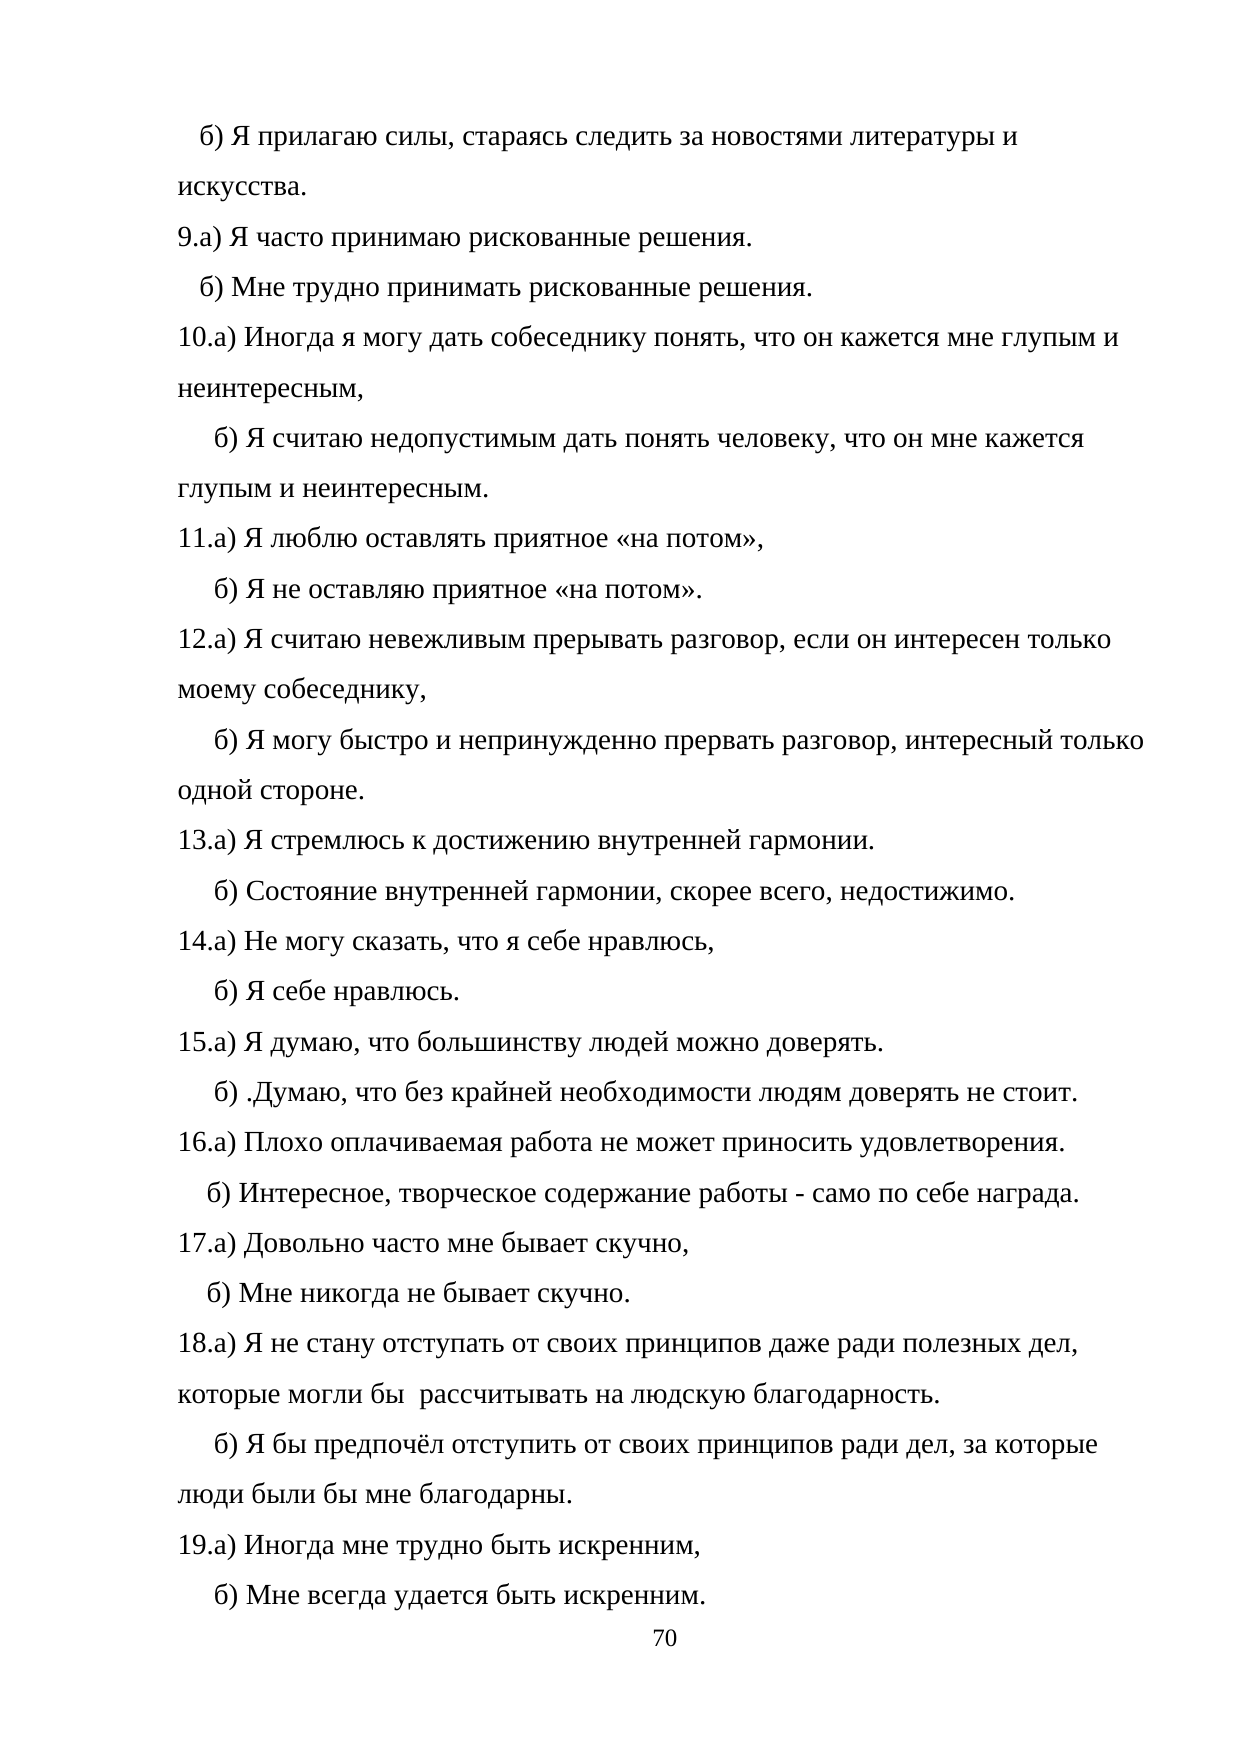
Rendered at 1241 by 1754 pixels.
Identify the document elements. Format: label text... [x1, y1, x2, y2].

text б) .Думаю, что без крайней необходимости людям доверять не стоит. [177, 1074, 1152, 1108]
text 17.а) Довольно часто мне бывает скучно, [177, 1225, 1152, 1258]
text б) Интересное, творческое содержание работы - само по себе награда. [177, 1175, 1152, 1208]
text 16.а) Плохо оплачиваемая работа не может приносить удовлетворения. [177, 1124, 1152, 1158]
text 9.а) Я часто принимаю рискованные решения. [177, 219, 1152, 252]
text 14.а) Не могу сказать, что я себе нравлюсь, [177, 923, 1152, 957]
text б) Я себе нравлюсь. [177, 973, 1152, 1007]
text б) Мне никогда не бывает скучно. [177, 1275, 1152, 1309]
text б) Состояние внутренней гармонии, скорее всего, недостижимо. [177, 873, 1152, 906]
text б) Я считаю недопустимым дать понять человеку, что он мне кажется глупым и неинтересным. [177, 420, 1152, 504]
text б) Я прилагаю силы, стараясь следить за новостями литературы и искусства. [177, 118, 1152, 202]
text 10.а) Иногда я могу дать собеседнику понять, что он кажется мне глупым и неинтересным, [177, 319, 1152, 403]
text 11.а) Я люблю оставлять приятное «на потом», [177, 521, 1152, 554]
text б) Я могу быстро и непринужденно прервать разговор, интересный только одной стороне. [177, 722, 1152, 806]
text 19.а) Иногда мне трудно быть искренним, [177, 1527, 1152, 1560]
text 15.а) Я думаю, что большинству людей можно доверять. [177, 1024, 1152, 1057]
text 13.а) Я стремлюсь к достижению внутренней гармонии. [177, 822, 1152, 856]
text б) Я бы предпочёл отступить от своих принципов ради дел, за которые люди были бы мне благодарны. [177, 1426, 1152, 1510]
text б) Я не оставляю приятное «на потом». [177, 571, 1152, 604]
text б) Мне всегда удается быть искренним. [177, 1577, 1152, 1611]
text 12.а) Я считаю невежливым прерывать разговор, если он интересен только моему собеседнику, [177, 621, 1152, 705]
text 18.а) Я не стану отступать от своих принципов даже ради полезных дел, которые могли бы рассчитывать на людскую благодарность. [177, 1326, 1152, 1409]
text б) Мне трудно принимать рискованные решения. [177, 269, 1152, 303]
